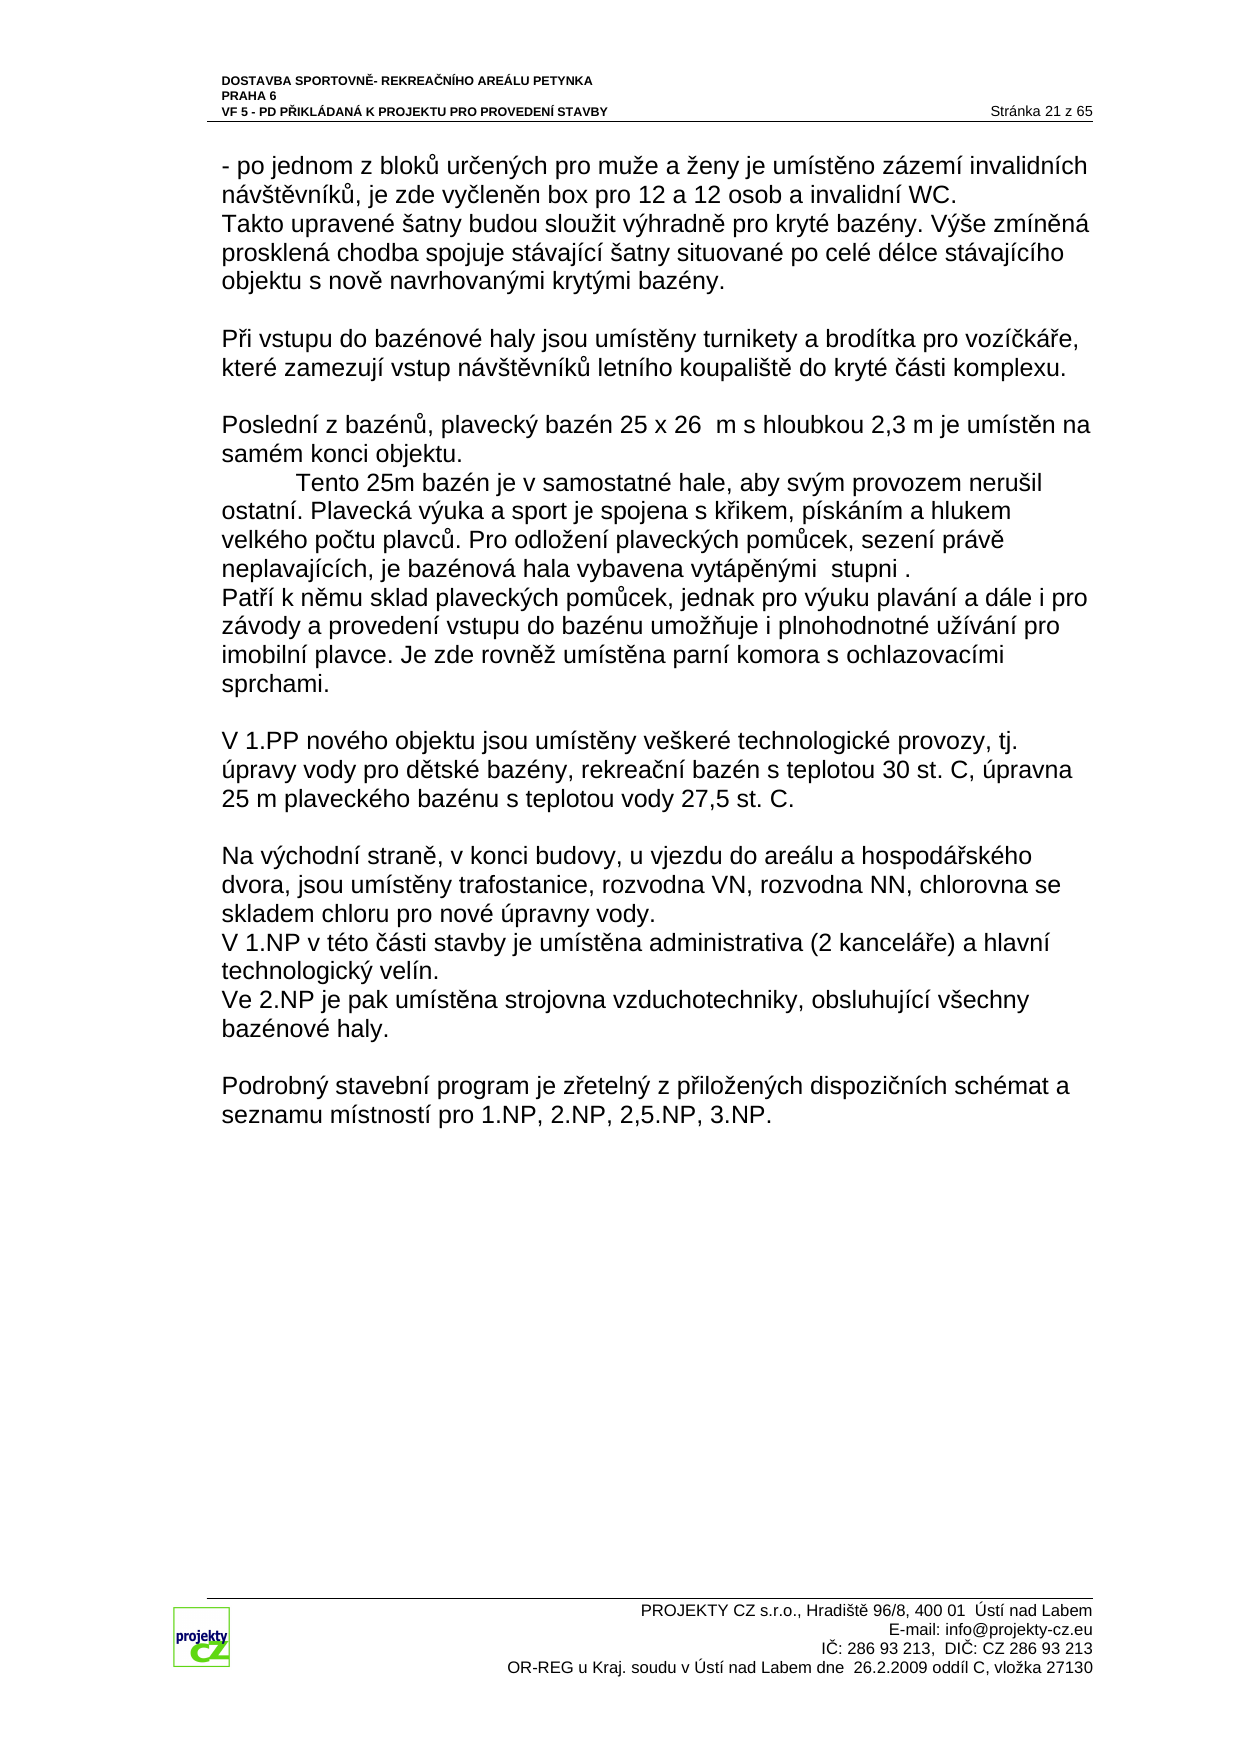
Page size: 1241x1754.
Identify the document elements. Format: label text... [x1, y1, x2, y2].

text Ve 2.NP je pak umístěna strojovna vzduchotechniky, obsluhující všechny bazénové haly. [221, 985, 1093, 1042]
text Tento 25m bazén je v samostatné hale, aby svým provozem nerušil ostatní. Plavecká výuka a sport je spojena s křikem, pískáním a hlukem velkého počtu plavců. Pro odložení plaveckých pomůcek, sezení právě neplavajících, je bazénová hala vybavena vytápěnými stupni . [221, 467, 1093, 582]
text V 1.NP v této části stavby je umístěna administrativa (2 kanceláře) a hlavní technologický velín. [221, 927, 1093, 985]
text Podrobný stavební program je zřetelný z přiložených dispozičních schémat a seznamu místností pro 1.NP, 2.NP, 2,5.NP, 3.NP. [221, 1071, 1093, 1129]
text Takto upravené šatny budou sloužit výhradně pro kryté bazény. Výše zmíněná prosklená chodba spojuje stávající šatny situované po celé délce stávajícího objektu s nově navrhovanými krytými bazény. [221, 209, 1093, 295]
text Na východní straně, v konci budovy, u vjezdu do areálu a hospodářského dvora, jsou umístěny trafostanice, rozvodna VN, rozvodna NN, chlorovna se skladem chloru pro nové úpravny vody. [221, 841, 1093, 927]
text Při vstupu do bazénové haly jsou umístěny turnikety a brodítka pro vozíčkáře, které zamezují vstup návštěvníků letního koupaliště do kryté části komplexu. [221, 324, 1093, 381]
text Patří k němu sklad plaveckých pomůcek, jednak pro výuku plavání a dále i pro závody a provedení vstupu do bazénu umožňuje i plnohodnotné užívání pro imobilní plavce. Je zde rovněž umístěna parní komora s ochlazovacími sprchami. [221, 582, 1093, 697]
text - po jednom z bloků určených pro muže a ženy je umístěno zázemí invalidních návštěvníků, je zde vyčleněn box pro 12 a 12 osob a invalidní WC. [221, 151, 1093, 209]
text V 1.PP nového objektu jsou umístěny veškeré technologické provozy, tj. úpravy vody pro dětské bazény, rekreační bazén s teplotou 30 st. C, úpravna 25 m plaveckého bazénu s teplotou vody 27,5 st. C. [221, 726, 1093, 812]
picture [170, 1605, 233, 1670]
text Poslední z bazénů, plavecký bazén 25 x 26 m s hloubkou 2,3 m je umístěn na samém konci objektu. [221, 410, 1093, 467]
